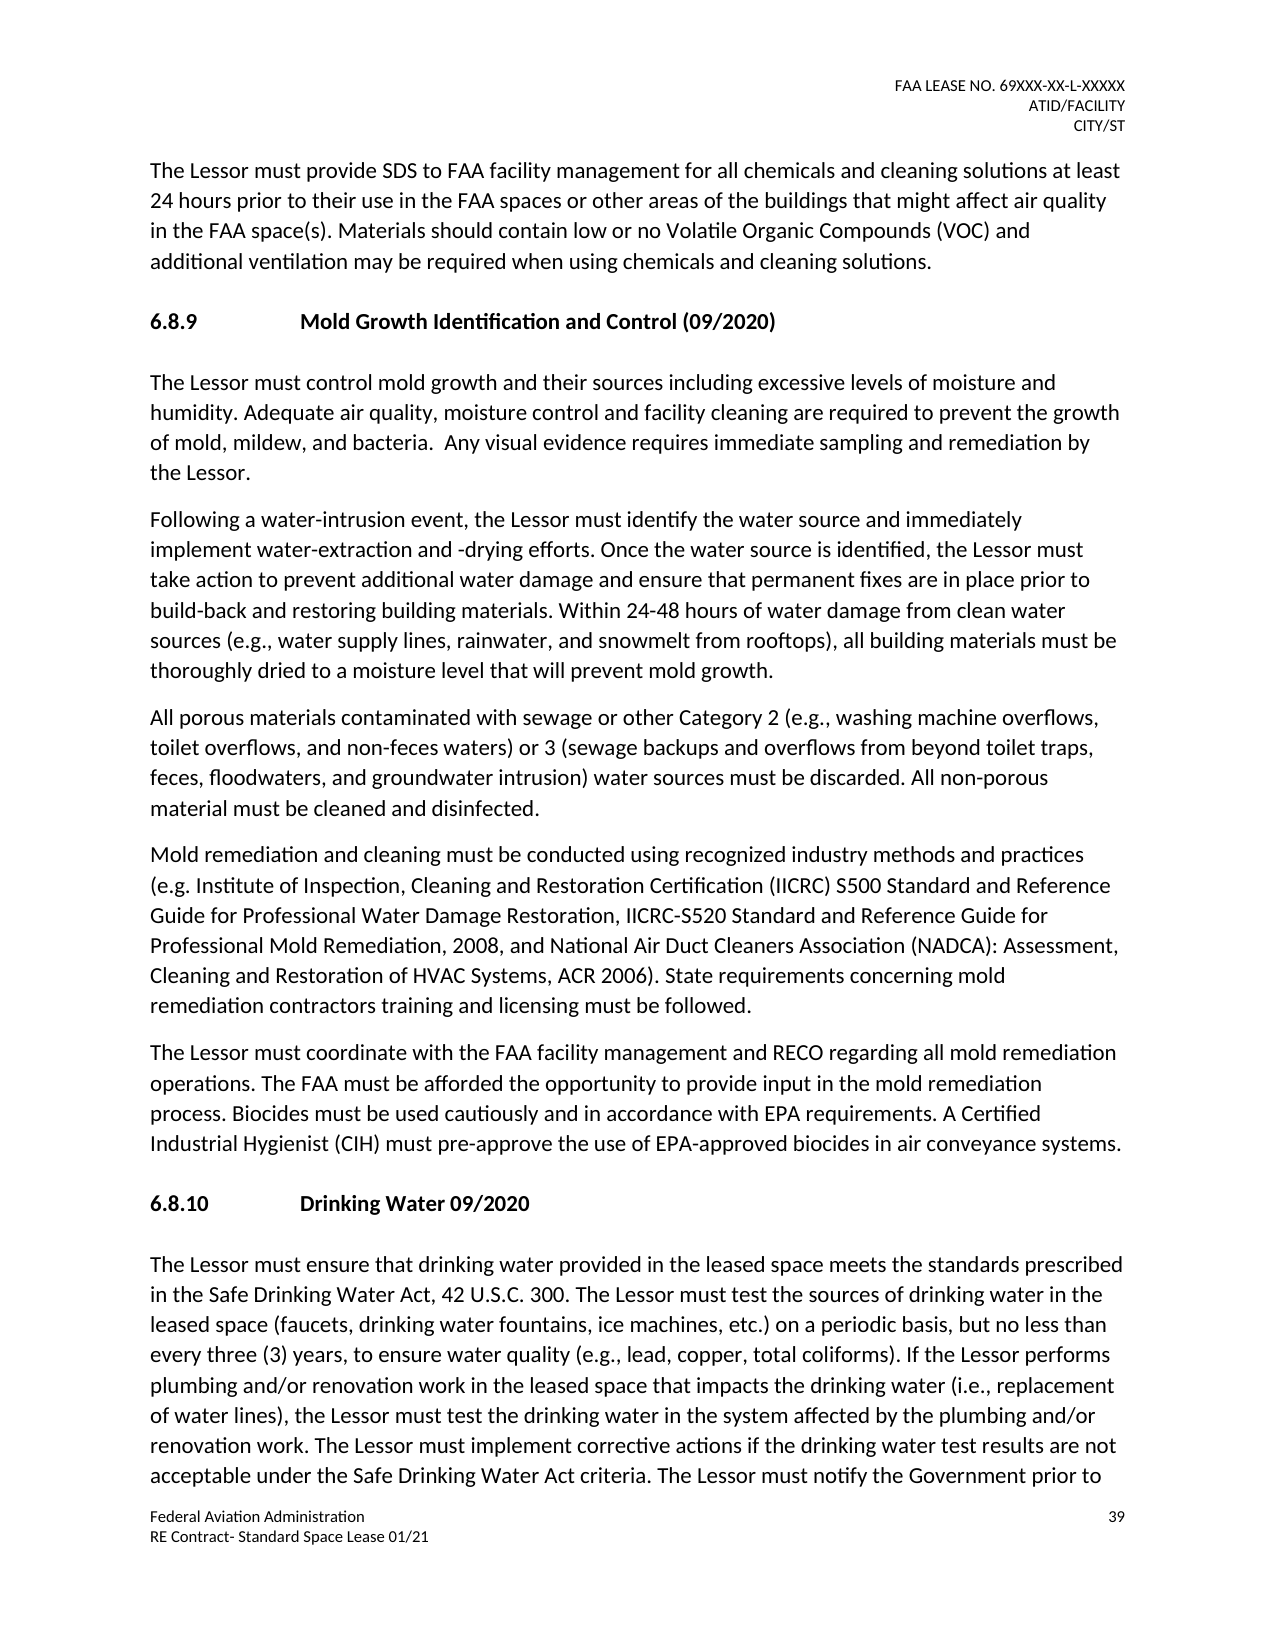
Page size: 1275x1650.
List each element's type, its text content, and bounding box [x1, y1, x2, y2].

text The Lessor must provide SDS to FAA facility management for all chemicals and cleaning solutions at least 24 hours prior to their use in the FAA spaces or other areas of the buildings that might affect air quality in the FAA space(s). Materials should contain low or no Volatile Organic Compounds (VOC) and additional ventilation may be required when using chemicals and cleaning solutions. 6.8.9 Mold Growth Identification and Control (09/2020) This clause is required in all standard space leases. Changes must be approved by Service Area ATO EOSH or ROSHER for non-ATO. The Lessor must control mold growth and their sources including excessive levels of moisture and humidity. Adequate air quality, moisture control and facility cleaning are required to prevent the growth of mold, mildew, and bacteria. Any visual evidence requires immediate sampling and remediation by the Lessor. [150, 156, 1125, 486]
text Following a water-intrusion event, the Lessor must identify the water source and immediately implement water-extraction and -drying efforts. Once the water source is identified, the Lessor must take action to prevent additional water damage and ensure that permanent fixes are in place prior to build-back and restoring building materials. Within 24-48 hours of water damage from clean water sources (e.g., water supply lines, rainwater, and snowmelt from rooftops), all building materials must be thoroughly dried to a moisture level that will prevent mold growth. [150, 505, 1125, 684]
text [150, 1038, 1125, 1489]
text All porous materials contaminated with sewage or other Category 2 (e.g., washing machine overflows, toilet overflows, and non-feces waters) or 3 (sewage backups and overflows from beyond toilet traps, feces, floodwaters, and groundwater intrusion) water sources must be discarded. All non-porous material must be cleaned and disinfected. [150, 703, 1125, 822]
text Mold remediation and cleaning must be conducted using recognized industry methods and practices (e.g. Institute of Inspection, Cleaning and Restoration Certification (IICRC) S500 Standard and Reference Guide for Professional Water Damage Restoration, IICRC-S520 Standard and Reference Guide for Professional Mold Remediation, 2008, and National Air Duct Cleaners Association (NADCA): Assessment, Cleaning and Restoration of HVAC Systems, ACR 2006). State requirements concerning mold remediation contractors training and licensing must be followed. [150, 841, 1125, 1020]
